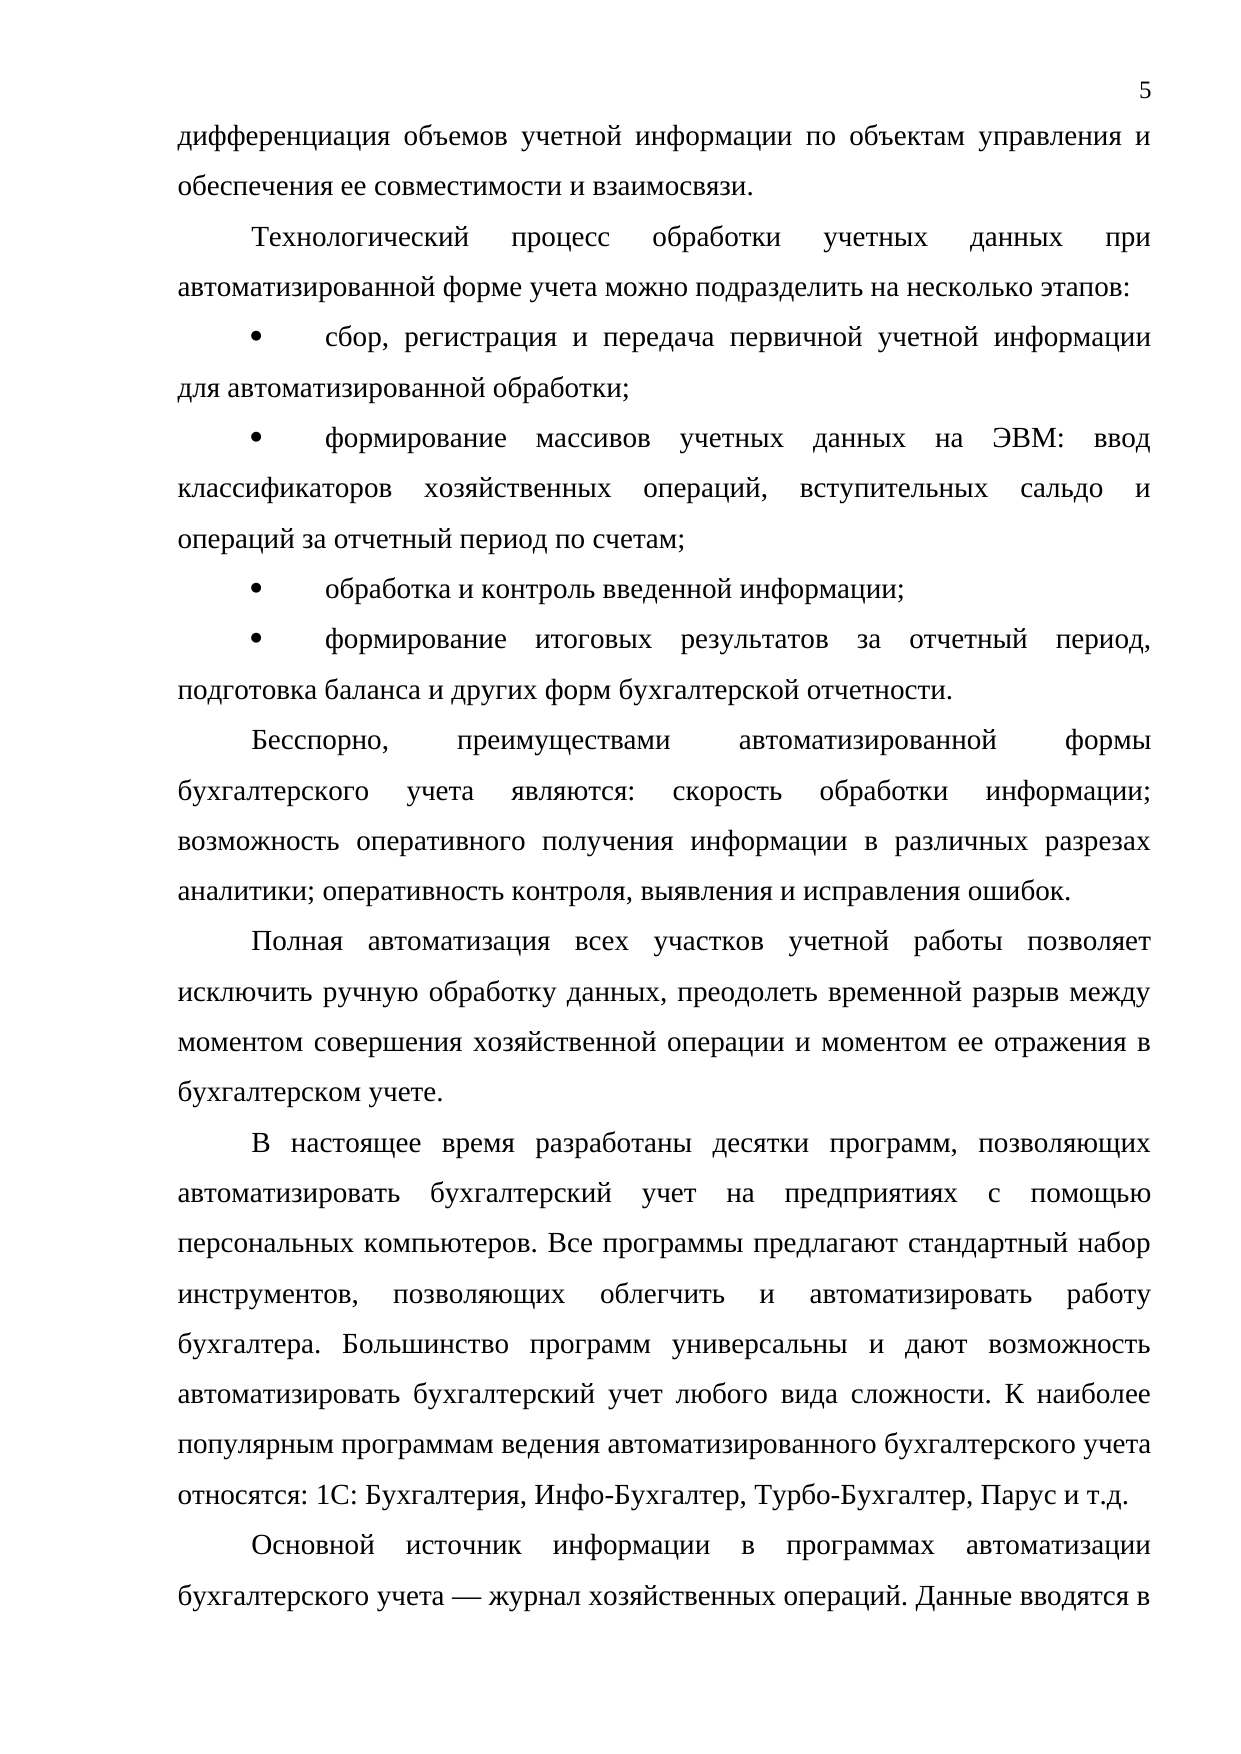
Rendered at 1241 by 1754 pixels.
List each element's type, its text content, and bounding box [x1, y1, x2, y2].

list обработка и контроль введенной информации; [177, 571, 1152, 605]
list формирование массивов учетных данных на ЭВМ: ввод классификаторов хозяйственных операций, вступительных сальдо и операций за отчетный период по счетам; [177, 420, 1152, 554]
list формирование итоговых результатов за отчетный период, подготовка баланса и других форм бухгалтерской отчетности. [177, 622, 1152, 706]
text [177, 1527, 1152, 1611]
text Бесспорно, преимуществами автоматизированной формы бухгалтерского учета являются: скорость обработки информации; возможность оперативного получения информации в различных разрезах аналитики; оперативность контроля, выявления и исправления ошибок. [177, 722, 1152, 907]
list сбор, регистрация и передача первичной учетной информации для автоматизированной обработки; [177, 319, 1152, 403]
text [177, 118, 1152, 202]
text Технологический процесс обработки учетных данных при автоматизированной форме учета можно подразделить на несколько этапов: [177, 219, 1152, 303]
text Полная автоматизация всех участков учетной работы позволяет исключить ручную обработку данных, преодолеть временной разрыв между моментом совершения хозяйственной операции и моментом ее отражения в бухгалтерском учете. [177, 923, 1152, 1108]
text В настоящее время разработаны десятки программ, позволяющих автоматизировать бухгалтерский учет на предприятиях с помощью персональных компьютеров. Все программы предлагают стандартный набор инструментов, позволяющих облегчить и автоматизировать работу бухгалтера. Большинство программ универсальны и дают возможность автоматизировать бухгалтерский учет любого вида сложности. К наиболее популярным программам ведения автоматизированного бухгалтерского учета относятся: 1C: Бухгалтерия, Инфо-Бухгалтер, Турбо-Бухгалтер, Парус и т.д. [177, 1125, 1152, 1511]
